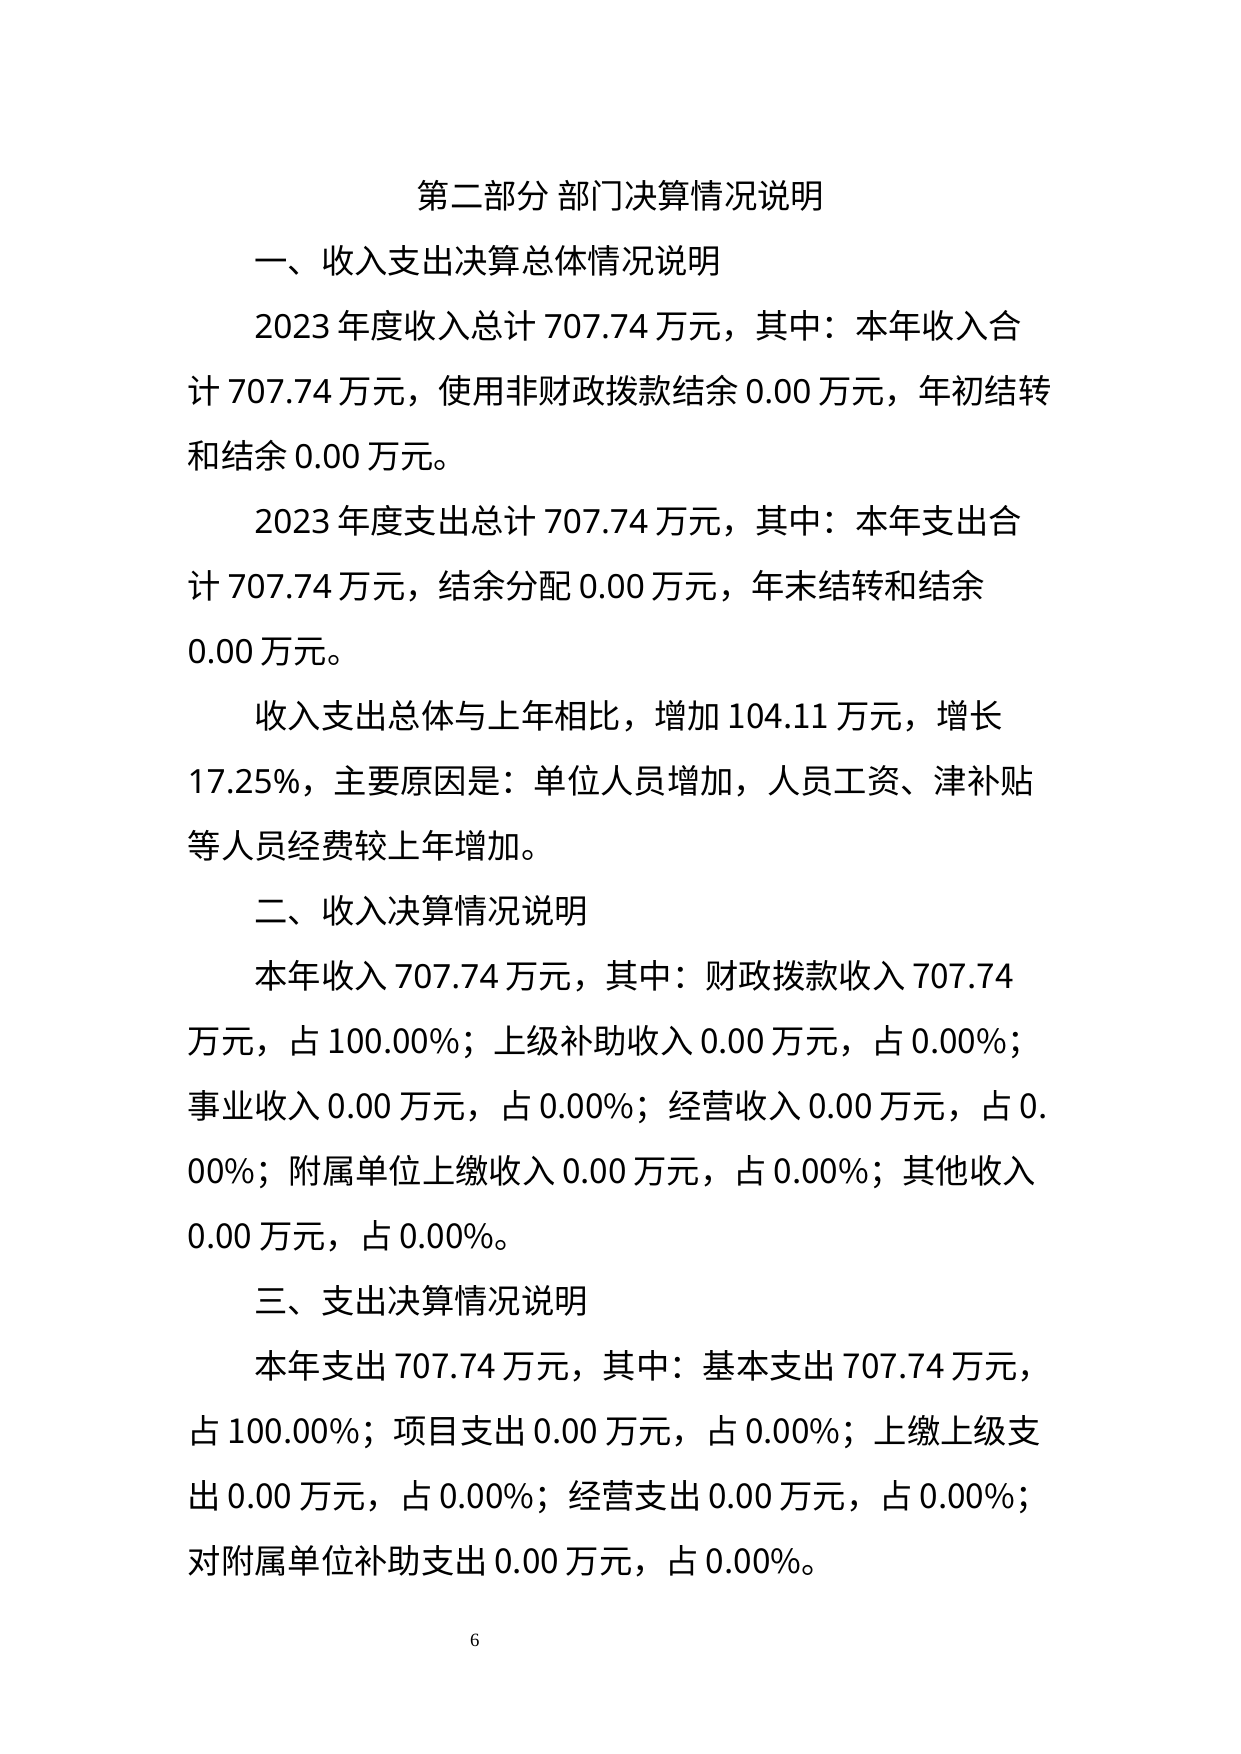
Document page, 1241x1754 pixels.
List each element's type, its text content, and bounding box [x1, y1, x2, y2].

text 三、支出决算情况说明 [187, 1267, 1053, 1332]
text 一、收入支出决算总体情况说明 [187, 227, 1053, 292]
text 本年支出707.74万元，其中：基本支出707.74万元，占100.00%；项目支出0.00万元，占0.00%；上缴上级支出0.00万元，占0.00%；经营支出0.00万元，占0.00%；对附属单位补助支出0.00万元，占0.00%。 [187, 1332, 1053, 1592]
text 收入支出总体与上年相比，增加104.11万元，增长17.25%，主要原因是：单位人员增加，人员工资、津补贴等人员经费较上年增加。 [187, 682, 1053, 877]
text 二、收入决算情况说明 [187, 877, 1053, 942]
text 本年收入707.74万元，其中：财政拨款收入707.74万元，占100.00%；上级补助收入0.00万元，占0.00%；事业收入0.00万元，占0.00%；经营收入0.00万元，占0.00%；附属单位上缴收入0.00万元，占0.00%；其他收入0.00万元，占0.00%。 [187, 942, 1053, 1267]
text 2023年度收入总计707.74万元，其中：本年收入合计707.74万元，使用非财政拨款结余0.00万元，年初结转和结余0.00万元。 [187, 292, 1053, 487]
text 第二部分 部门决算情况说明 [187, 162, 1053, 227]
text 2023年度支出总计707.74万元，其中：本年支出合计707.74万元，结余分配0.00万元，年末结转和结余0.00万元。 [187, 487, 1053, 682]
